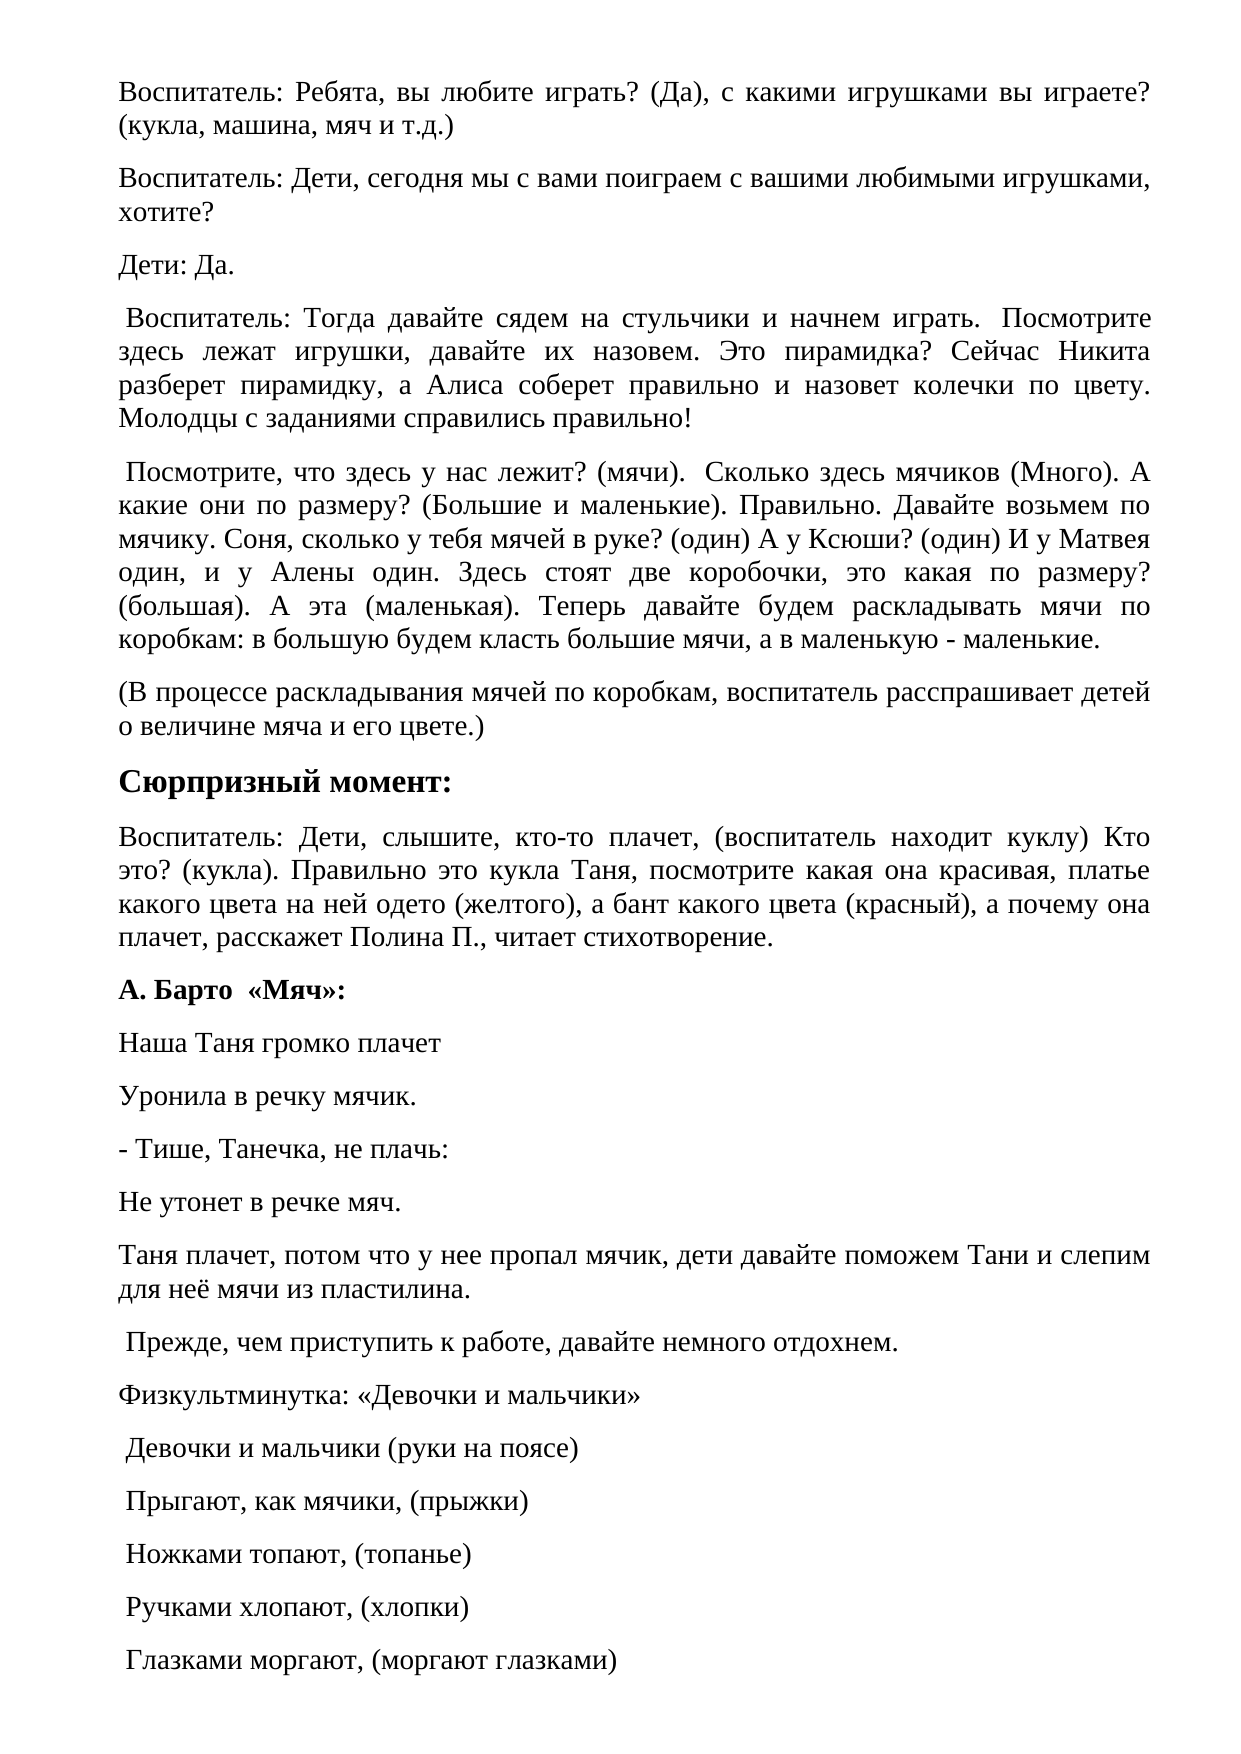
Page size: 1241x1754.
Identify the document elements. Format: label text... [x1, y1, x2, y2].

text Сюрпризный момент: [118, 761, 1152, 799]
text Девочки и мальчики (руки на поясе) [118, 1430, 1152, 1464]
text Воспитатель: Ребята, вы любите играть? (Да), с какими игрушками вы играете? (кукла, машина, мяч и т.д.) [118, 74, 1152, 141]
text Ручками хлопают, (хлопки) [118, 1589, 1152, 1623]
text Посмотрите, что здесь у нас лежит? (мячи). Сколько здесь мячиков (Много). А какие они по размеру? (Большие и маленькие). Правильно. Давайте возьмем по мячику. Соня, сколько у тебя мячей в руке? (один) А у Ксюши? (один) И у Матвея один, и у Алены один. Здесь стоят две коробочки, это какая по размеру? (большая). А эта (маленькая). Теперь давайте будем раскладывать мячи по коробкам: в большую будем класть большие мячи, а в маленькую - маленькие. [118, 454, 1152, 655]
text Дети: Да. [118, 247, 1152, 281]
text Прежде, чем приступить к работе, давайте немного отдохнем. [118, 1324, 1152, 1358]
text Не утонет в речке мяч. [118, 1184, 1152, 1218]
text Таня плачет, потом что у нее пропал мячик, дети давайте поможем Тани и слепим для неё мячи из пластилина. [118, 1237, 1152, 1304]
text А. Барто «Мяч»: [118, 972, 1152, 1006]
text Воспитатель: Дети, сегодня мы с вами поиграем с вашими любимыми игрушками, хотите? [118, 160, 1152, 227]
text (В процессе раскладывания мячей по коробкам, воспитатель расспрашивает детей о величине мяча и его цвете.) [118, 674, 1152, 741]
text Уронила в речку мячик. [118, 1078, 1152, 1112]
text Наша Таня громко плачет [118, 1025, 1152, 1059]
text Воспитатель: Дети, слышите, кто-то плачет, (воспитатель находит куклу) Кто это? (кукла). Правильно это кукла Таня, посмотрите какая она красивая, платье какого цвета на ней одето (желтого), а бант какого цвета (красный), а почему она плачет, расскажет Полина П., читает стихотворение. [118, 819, 1152, 953]
text Глазками моргают, (моргают глазками) [118, 1642, 1152, 1676]
text Прыгают, как мячики, (прыжки) [118, 1483, 1152, 1517]
text Воспитатель: Тогда давайте сядем на стульчики и начнем играть. Посмотрите здесь лежат игрушки, давайте их назовем. Это пирамидка? Сейчас Никита разберет пирамидку, а Алиса соберет правильно и назовет колечки по цвету. Молодцы с заданиями справились правильно! [118, 300, 1152, 434]
text - Тише, Танечка, не плачь: [118, 1131, 1152, 1165]
text Ножками топают, (топанье) [118, 1536, 1152, 1570]
text Физкультминутка: «Девочки и мальчики» [118, 1377, 1152, 1411]
